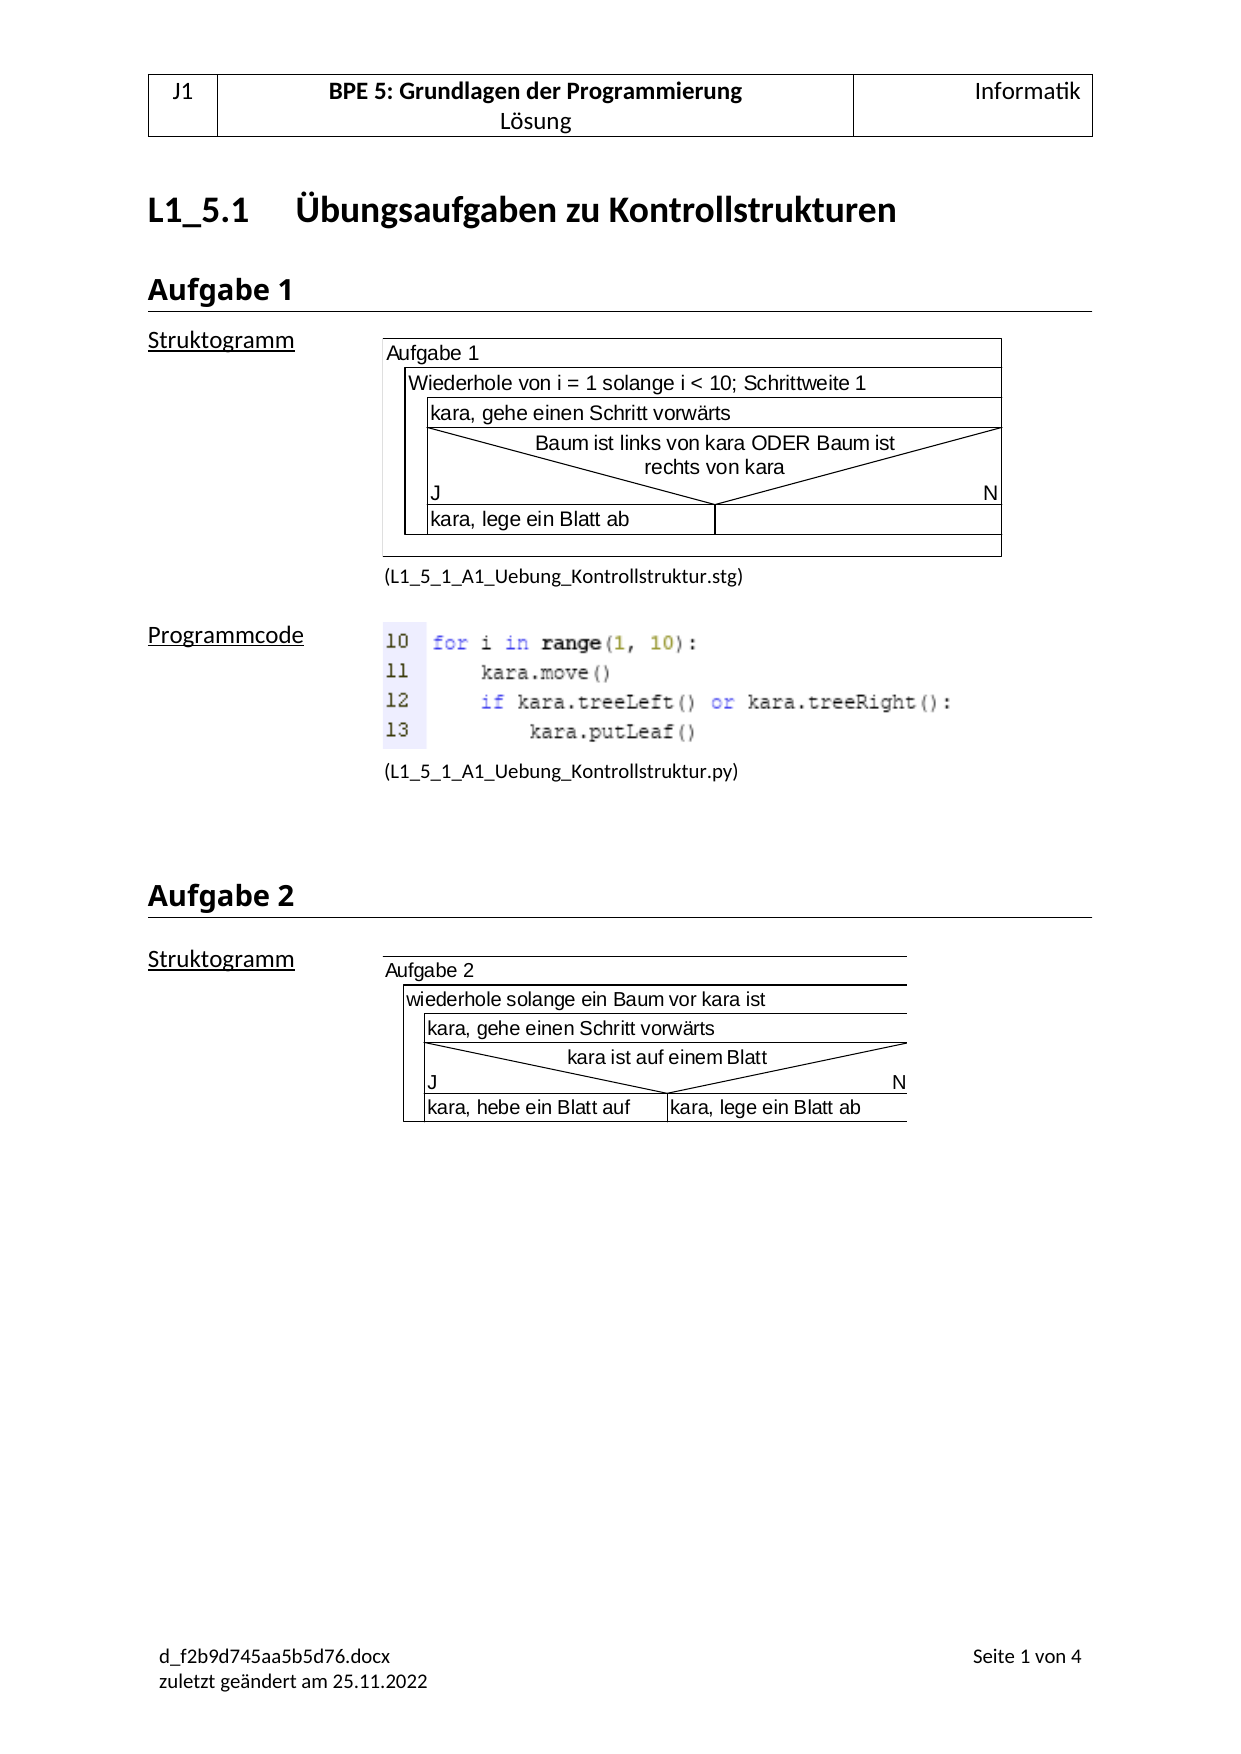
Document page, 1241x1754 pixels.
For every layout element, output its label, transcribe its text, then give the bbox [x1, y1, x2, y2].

text Aufgabe 2 [148, 875, 1092, 917]
text (L1_5_1_A1_Uebung_Kontrollstruktur.stg) [384, 563, 1092, 588]
text Aufgabe 1 [148, 269, 1092, 311]
subtitle L1_5.1 Übungsaufgaben zu Kontrollstrukturen [148, 186, 1092, 232]
picture [382, 622, 974, 749]
text Struktogramm [148, 324, 1092, 355]
text (L1_5_1_A1_Uebung_Kontrollstruktur.py) [384, 758, 1092, 784]
text Struktogramm [148, 943, 1092, 974]
text Programmcode [148, 619, 1092, 649]
